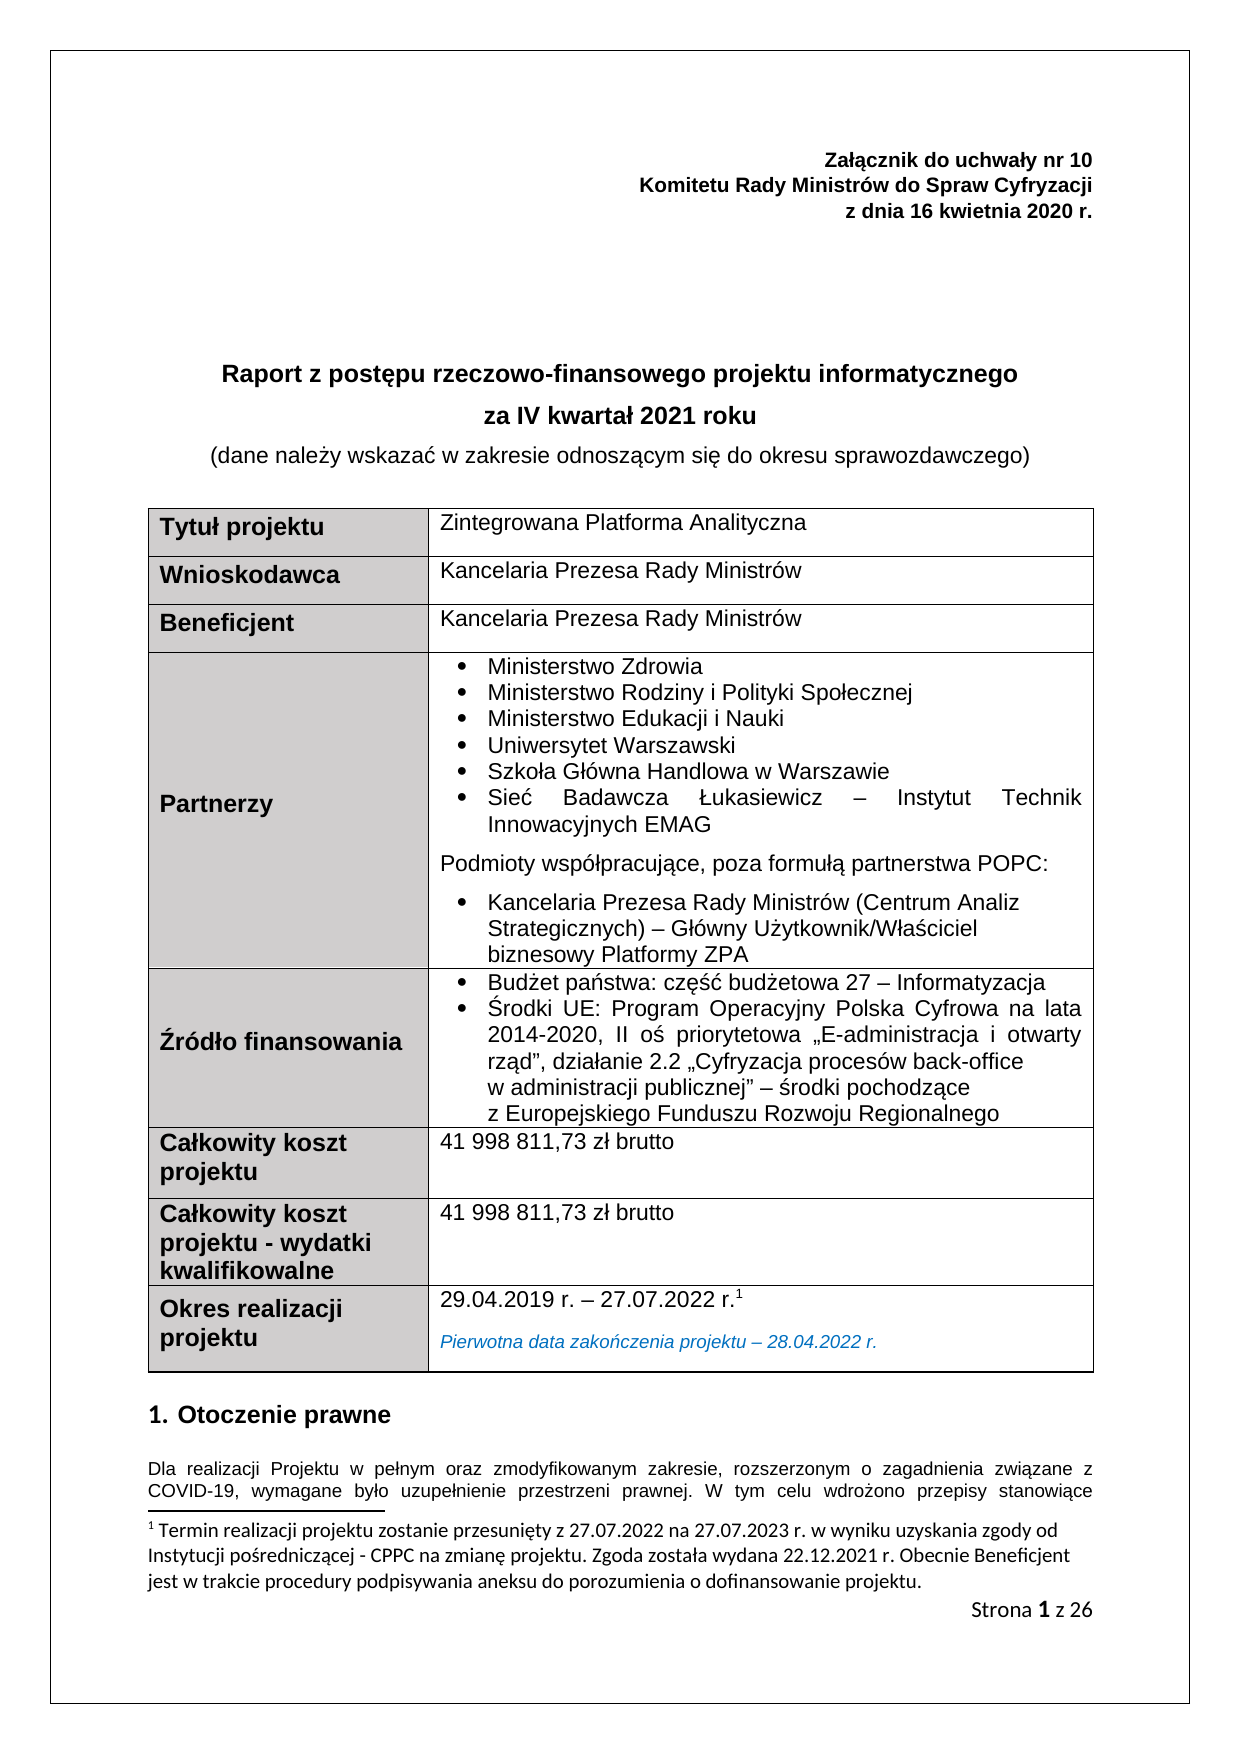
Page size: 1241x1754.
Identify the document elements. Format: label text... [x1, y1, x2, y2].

text Załącznik do uchwały nr 10 [148, 147, 1093, 171]
table_cell Budżet państwa: część budżetowa 27 – Informatyzacja Środki UE: Program Operacyjny Polska Cyfrowa na lata 2014-2020, II oś priorytetowa „E-administracja i otwarty rząd”, działanie 2.2 „Cyfryzacja procesów back-office w administracji publicznej” – środki pochodzące z Europejskiego Funduszu Rozwoju Regionalnego [429, 969, 1093, 1127]
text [148, 1458, 1093, 1501]
table_cell Beneficjent [149, 605, 428, 652]
subtitle za IV kwartał 2021 roku [148, 401, 1093, 429]
table_cell Okres realizacji projektu [149, 1286, 428, 1371]
table_cell Całkowity koszt projektu [149, 1128, 428, 1198]
table_cell 41 998 811,73 zł brutto [429, 1199, 1093, 1285]
table_cell Kancelaria Prezesa Rady Ministrów [429, 605, 1093, 652]
table_cell Kancelaria Prezesa Rady Ministrów [429, 557, 1093, 604]
table_cell Ministerstwo Zdrowia Ministerstwo Rodziny i Polityki Społecznej Ministerstwo Edukacji i Nauki Uniwersytet Warszawski Szkoła Główna Handlowa w Warszawie Sieć Badawcza Łukasiewicz – Instytut Technik Innowacyjnych EMAG Podmioty współpracujące, poza formułą partnerstwa POPC: Kancelaria Prezesa Rady Ministrów (Centrum Analiz Strategicznych) – Główny Użytkownik/Właściciel biznesowy Platformy ZPA [429, 653, 1093, 967]
table_cell 41 998 811,73 zł brutto [429, 1128, 1093, 1198]
subtitle Otoczenie prawne [148, 1397, 1063, 1431]
table_cell 29.04.2019 r. – 27.07.2022 r. Pierwotna data zakończenia projektu – 28.04.2022 r. [429, 1286, 1093, 1371]
table_header Zintegrowana Platforma Analityczna [429, 509, 1093, 556]
table_cell Partnerzy [149, 653, 428, 967]
table_cell Wnioskodawca [149, 557, 428, 604]
table_cell Całkowity koszt projektu - wydatki kwalifikowalne [149, 1199, 428, 1285]
table_header Tytuł projektu [149, 509, 428, 556]
table_cell Źródło finansowania [149, 969, 428, 1127]
text (dane należy wskazać w zakresie odnoszącym się do okresu sprawozdawczego) [148, 442, 1093, 468]
text Komitetu Rady Ministrów do Spraw Cyfryzacji [148, 173, 1093, 197]
subtitle Raport z postępu rzeczowo-finansowego projektu informatycznego [148, 359, 1093, 388]
subtitle z dnia 16 kwietnia 2020 r. [148, 199, 1093, 223]
